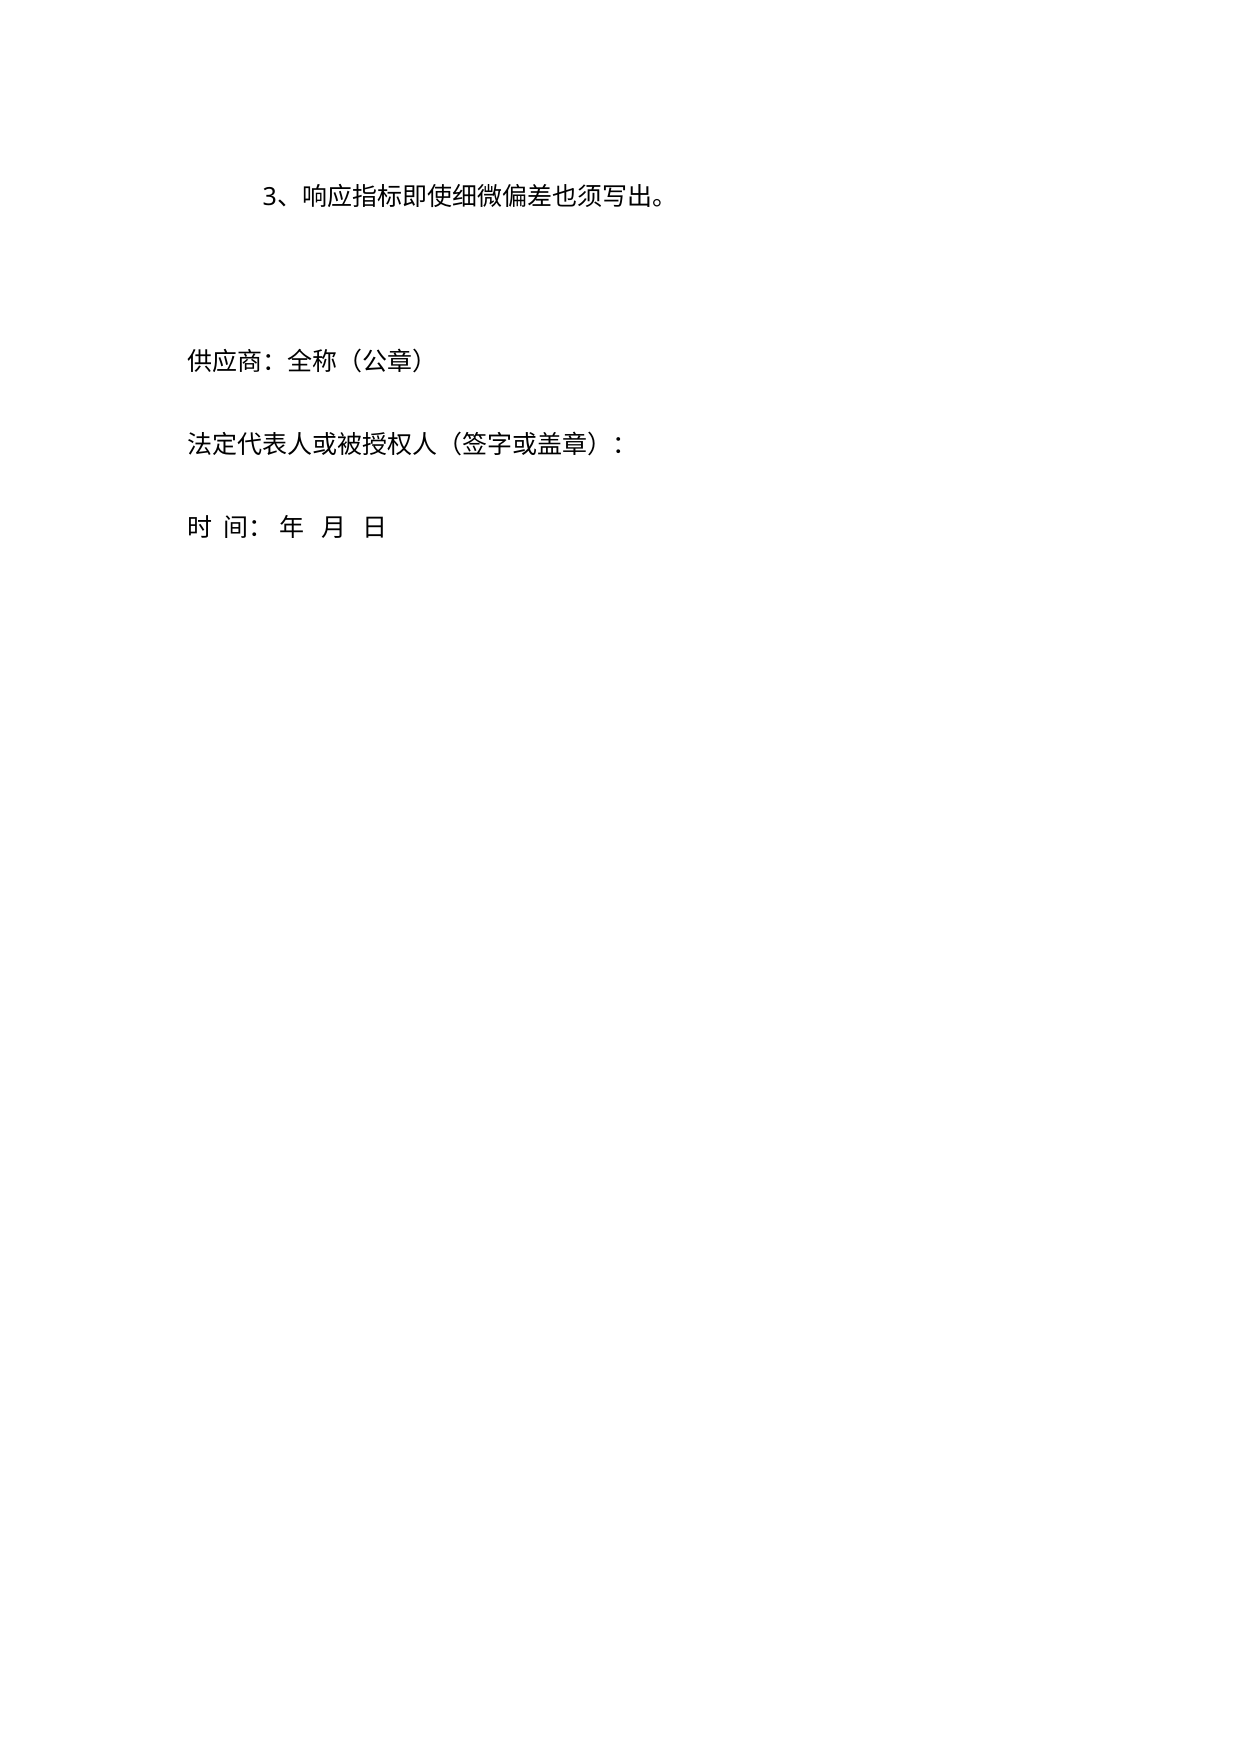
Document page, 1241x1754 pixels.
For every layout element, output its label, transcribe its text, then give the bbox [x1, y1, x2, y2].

text 时 间： 年 月 日 [187, 493, 1053, 558]
text 3、响应指标即使细微偏差也须写出。 [175, 162, 1053, 227]
text 法定代表人或被授权人（签字或盖章）： [187, 410, 1053, 475]
text 供应商：全称（公章） [187, 327, 1053, 392]
